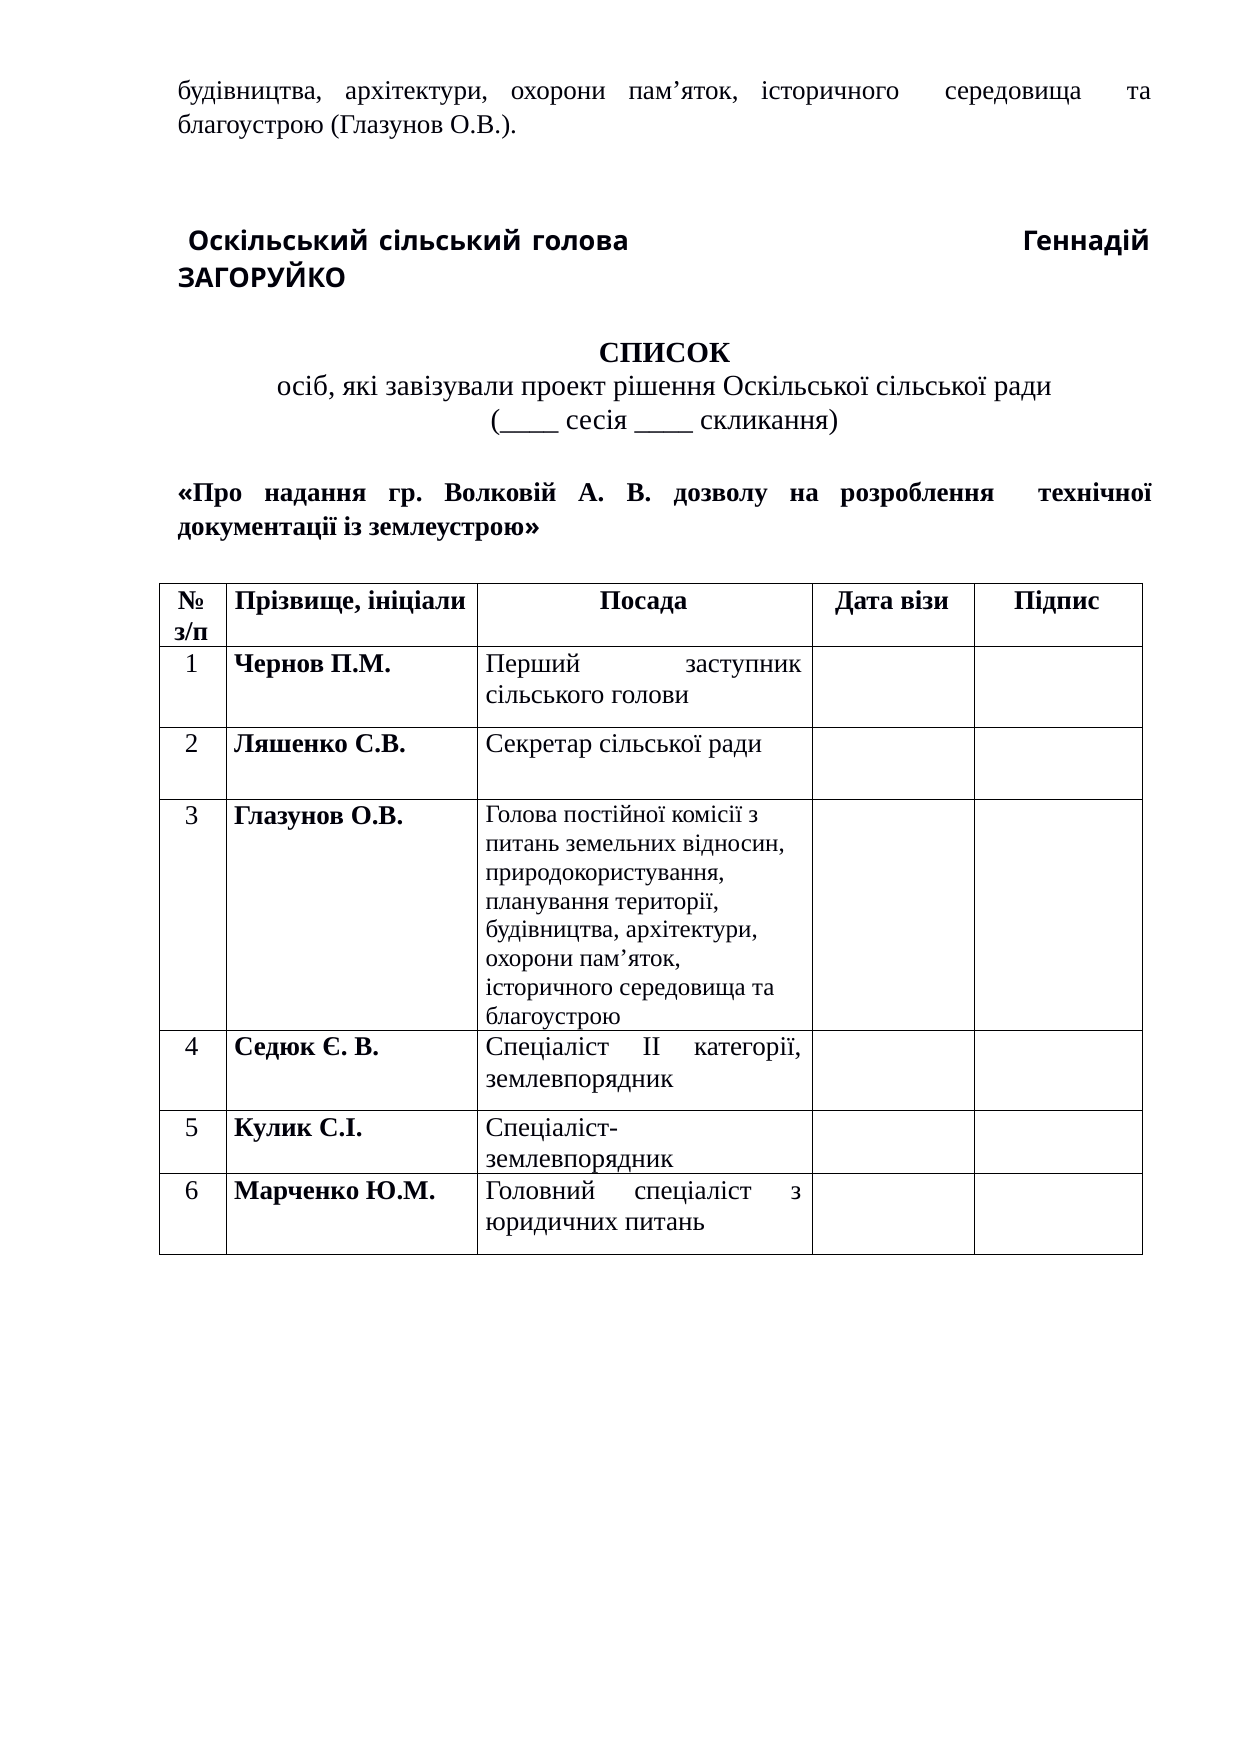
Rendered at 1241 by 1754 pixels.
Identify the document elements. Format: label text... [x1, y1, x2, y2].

table_cell [975, 1031, 1142, 1110]
table_cell [813, 728, 974, 798]
text «Про надання гр. Волковій А. В. дозволу на розроблення технічної документації із землеустрою» [177, 475, 1152, 543]
table_cell Чернов П.М. [227, 647, 477, 727]
table_cell Перший заступник сільського голови [478, 647, 812, 727]
table_cell [813, 800, 974, 1029]
table_cell 3 [160, 800, 226, 1029]
table_cell Секретар сільської ради [478, 728, 812, 798]
text Оскільський сільський голова Геннадій ЗАГОРУЙКО [177, 221, 1152, 295]
table_cell Кулик С.І. [227, 1111, 477, 1173]
text осіб, які завізували проект рішення Оскільської сільської ради [177, 368, 1152, 402]
table_cell 6 [160, 1174, 226, 1254]
table_cell [975, 1111, 1142, 1173]
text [177, 74, 1152, 142]
table_cell Спеціаліст ІІ категорії, землевпорядник [478, 1031, 812, 1110]
table_cell [975, 647, 1142, 727]
table_cell Голова постійної комісії з питань земельних відносин, природокористування, планування території, будівництва, архітектури, охорони пам’яток, історичного середовища та благоустрою [478, 800, 812, 1029]
table_cell 1 [160, 647, 226, 727]
table_header Підпис [975, 584, 1142, 646]
table_cell Глазунов О.В. [227, 800, 477, 1029]
table_header Посада [478, 584, 812, 646]
table_cell [813, 647, 974, 727]
table_cell [813, 1174, 974, 1254]
text СПИСОК [177, 335, 1152, 368]
table_cell 5 [160, 1111, 226, 1173]
table_cell 2 [160, 728, 226, 798]
table_cell Ляшенко С.В. [227, 728, 477, 798]
table_cell Спеціаліст- землевпорядник [478, 1111, 812, 1173]
text (____ сесія ____ скликання) [177, 402, 1152, 435]
table_header Прізвище, ініціали [227, 584, 477, 646]
table_cell [813, 1031, 974, 1110]
table_header Дата візи [813, 584, 974, 646]
table_cell Седюк Є. В. [227, 1031, 477, 1110]
table_cell Головний спеціаліст з юридичних питань [478, 1174, 812, 1254]
table_header № з/п [160, 584, 226, 646]
table_cell Марченко Ю.М. [227, 1174, 477, 1254]
table_cell [975, 800, 1142, 1029]
table_cell [813, 1111, 974, 1173]
table_cell [975, 728, 1142, 798]
table_cell [975, 1174, 1142, 1254]
table_cell 4 [160, 1031, 226, 1110]
